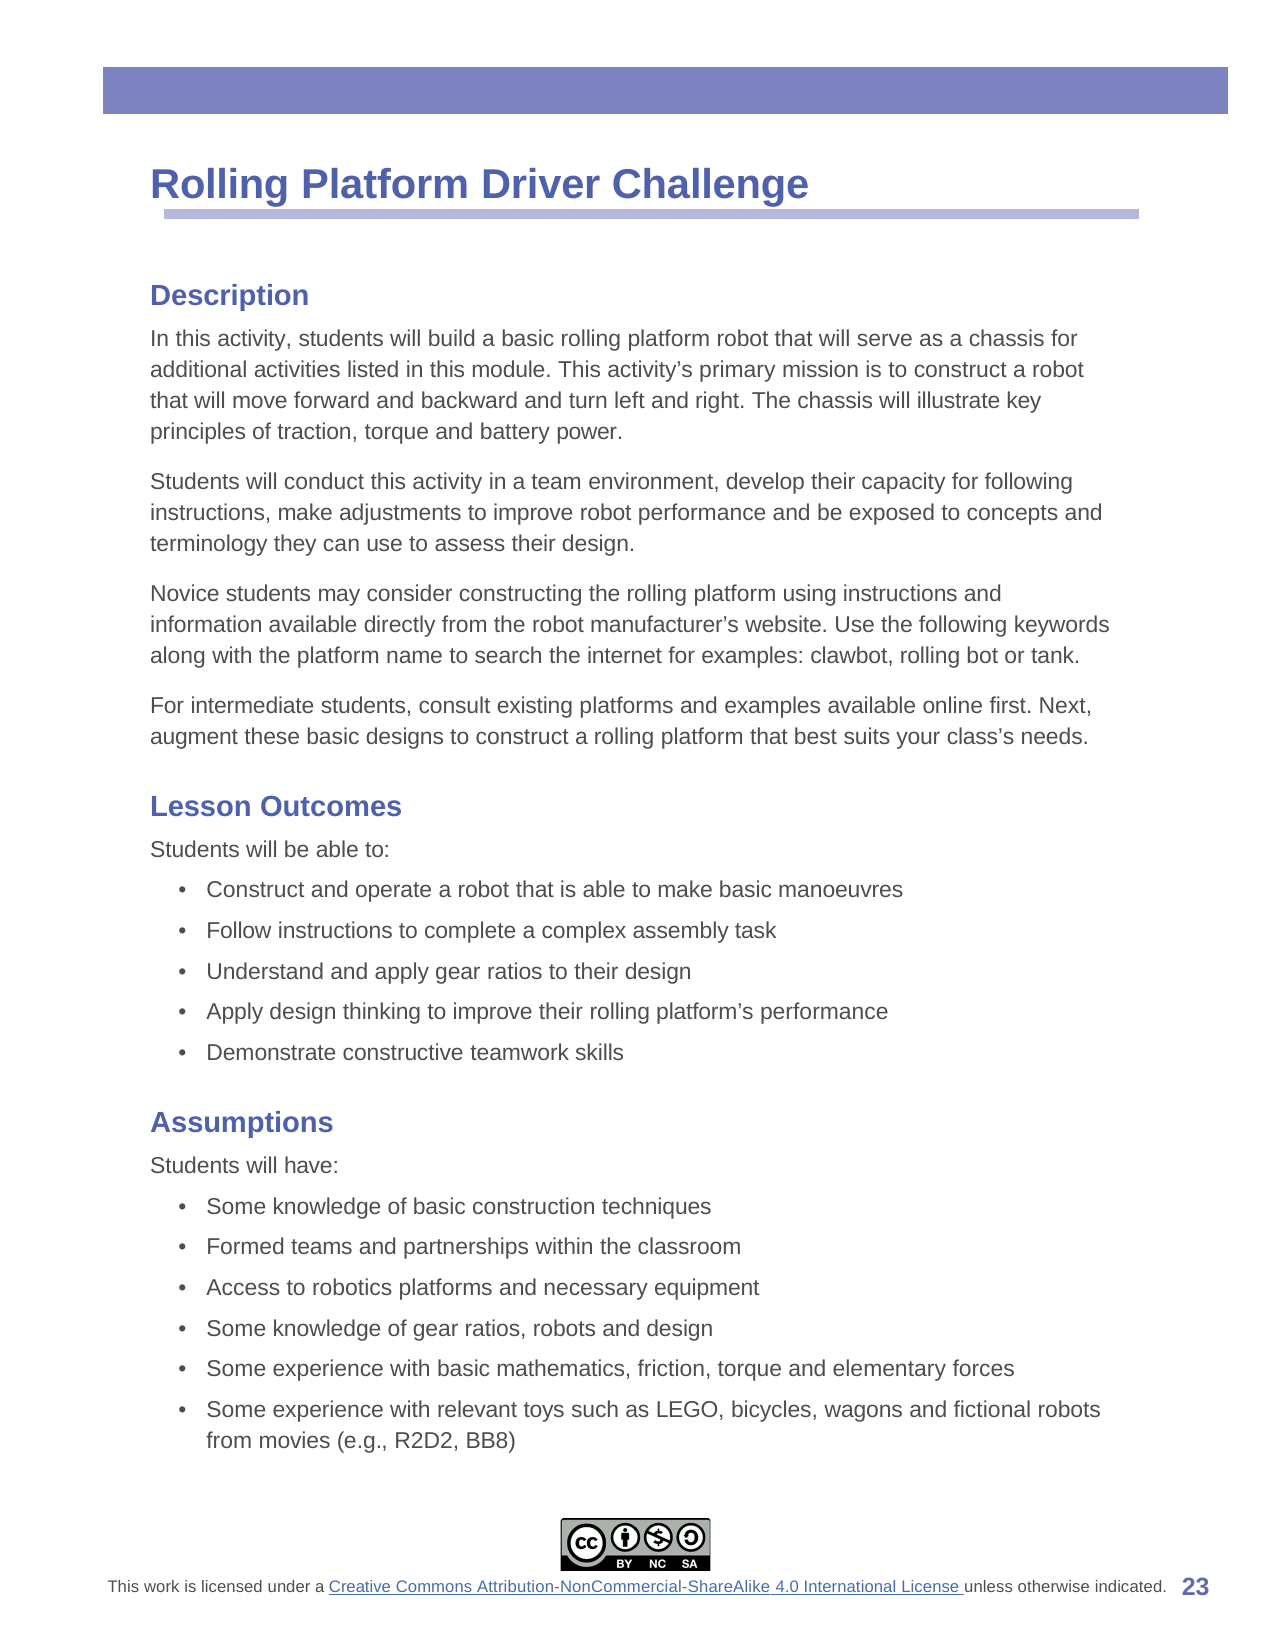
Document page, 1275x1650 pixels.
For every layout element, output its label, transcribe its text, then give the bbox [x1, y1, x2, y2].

text Rolling Platform Driver Challenge [150, 160, 1239, 208]
text Lesson Outcomes [150, 789, 1239, 823]
list Follow instructions to complete a complex assembly task [178, 917, 1239, 943]
list Understand and apply gear ratios to their design [178, 958, 1239, 984]
list Formed teams and partnerships within the classroom [178, 1233, 1239, 1259]
text For intermediate students, consult existing platforms and examples available online first. Next, augment these basic designs to construct a rolling platform that best suits your class’s needs. [150, 692, 1101, 749]
list Demonstrate constructive teamwork skills [178, 1039, 1239, 1065]
subtitle Assumptions [150, 1106, 1239, 1139]
text This work is licensed under a Creative Commons Attribution-NonCommercial-ShareAlike 4.0 International License unless otherwise indicated. 23 [107, 1571, 1239, 1598]
list Some experience with basic mathematics, friction, torque and elementary forces [178, 1355, 1239, 1381]
text In this activity, students will build a basic rolling platform robot that will serve as a chassis for additional activities listed in this module. This activity’s primary mission is to construct a robot that will move forward and backward and turn left and right. The chassis will illustrate key principles of traction, torque and battery power. [150, 325, 1101, 444]
text Description [150, 278, 1239, 312]
list Access to robotics platforms and necessary equipment [178, 1274, 1239, 1300]
text Students will conduct this activity in a team environment, develop their capacity for following instructions, make adjustments to improve robot performance and be exposed to concepts and terminology they can use to assess their design. [150, 468, 1176, 556]
list Some knowledge of basic construction techniques [178, 1193, 1239, 1219]
list Apply design thinking to improve their rolling platform’s performance [178, 998, 1239, 1025]
list Construct and operate a robot that is able to make basic manoeuvres [178, 876, 1239, 903]
list Some experience with relevant toys such as LEGO, bicycles, wagons and fictional robots from movies (e.g., R2D2, BB8) [178, 1396, 1104, 1453]
list Some knowledge of gear ratios, robots and design [178, 1314, 1239, 1341]
text Novice students may consider constructing the rolling platform using instructions and information available directly from the robot manufacturer’s website. Use the following keywords along with the platform name to search the internet for examples: clawbot, rolling bot or tank. [150, 580, 1111, 668]
text Students will have: [150, 1152, 1239, 1178]
picture [560, 1518, 711, 1571]
text Students will be able to: [150, 836, 1239, 862]
